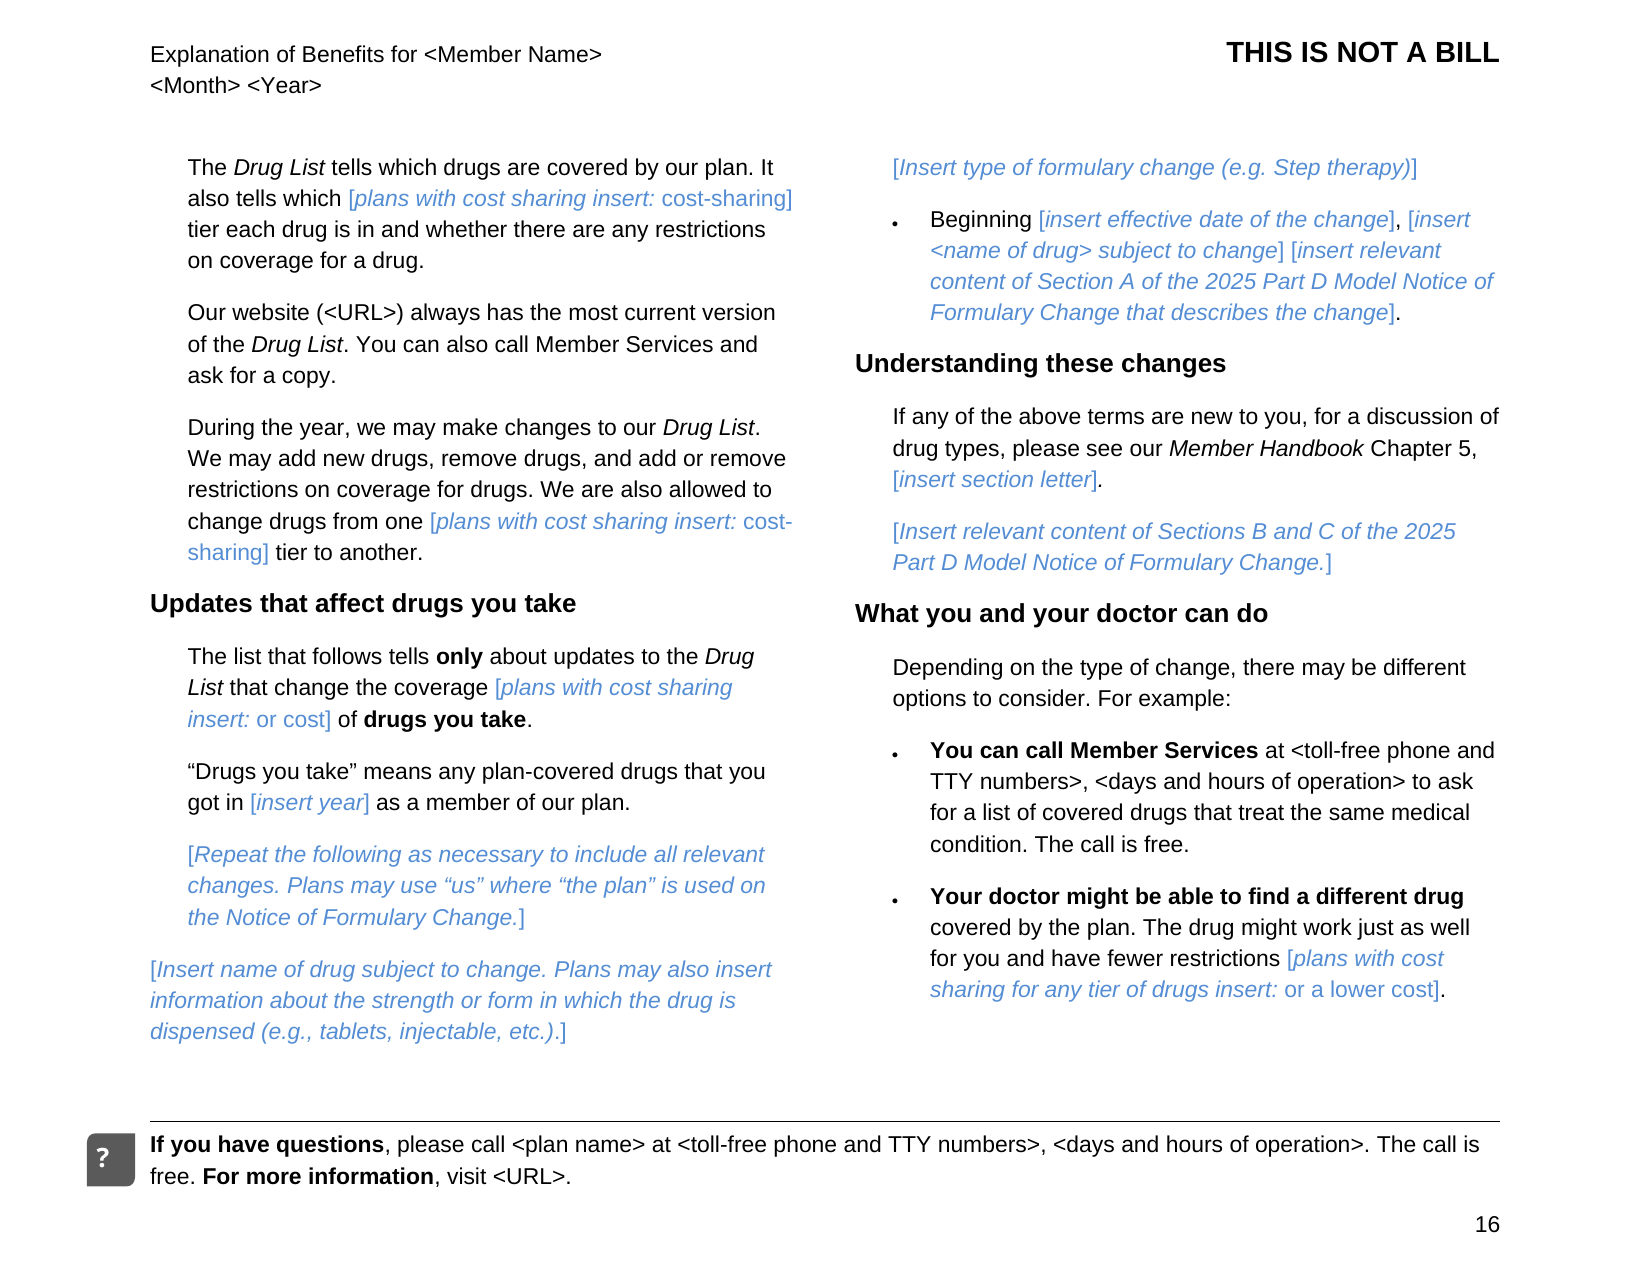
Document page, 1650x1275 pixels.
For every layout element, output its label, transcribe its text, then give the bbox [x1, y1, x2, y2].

text Updates that affect drugs you take [150, 587, 720, 619]
text Understanding these changes [855, 348, 1425, 379]
text [Repeat the following as necessary to include all relevant changes. Plans may use “us” where “the plan” is used on the Notice of Formulary Change.] [187, 837, 795, 931]
text [Insert type of formulary change (e.g. Step therapy)] [892, 150, 1500, 181]
text What you and your doctor can do [855, 598, 1425, 629]
text The list that follows tells only about updates to the Drug List that change the coverage [plans with cost sharing insert: or cost] of drugs you take. [187, 639, 795, 733]
list You can call Member Services at <toll-free phone and TTY numbers>, <days and hours of operation> to ask for a list of covered drugs that treat the same medical condition. The call is free. [892, 733, 1500, 858]
text Our website (<URL>) always has the most current version of the Drug List. You can also call Member Services and ask for a copy. [187, 296, 795, 389]
text [Insert relevant content of Sections B and C of the 2025 Part D Model Notice of Formulary Change.] [892, 514, 1500, 577]
text “Drugs you take” means any plan-covered drugs that you got in [insert year] as a member of our plan. [187, 754, 795, 817]
list Beginning [insert effective date of the change], [insert <name of drug> subject to change] [insert relevant content of Section A of the 2025 Part D Model Notice of Formulary Change that describes the change]. [892, 202, 1500, 327]
list [Insert name of drug subject to change. Plans may also insert information about the strength or form in which the drug is dispensed (e.g., tablets, injectable, etc.).] [150, 952, 795, 1046]
text During the year, we may make changes to our Drug List. We may add new drugs, remove drugs, and add or remove restrictions on coverage for drugs. We are also allowed to change drugs from one [plans with cost sharing insert: cost-sharing] tier to another. [187, 410, 795, 567]
text Depending on the type of change, there may be different options to consider. For example: [892, 650, 1500, 712]
text If any of the above terms are new to you, for a discussion of drug types, please see our Member Handbook Chapter 5, [insert section letter]. [892, 400, 1500, 494]
list Your doctor might be able to find a different drug covered by the plan. The drug might work just as well for you and have fewer restrictions [plans with cost sharing for any tier of drugs insert: or a lower cost]. [892, 879, 1500, 1004]
